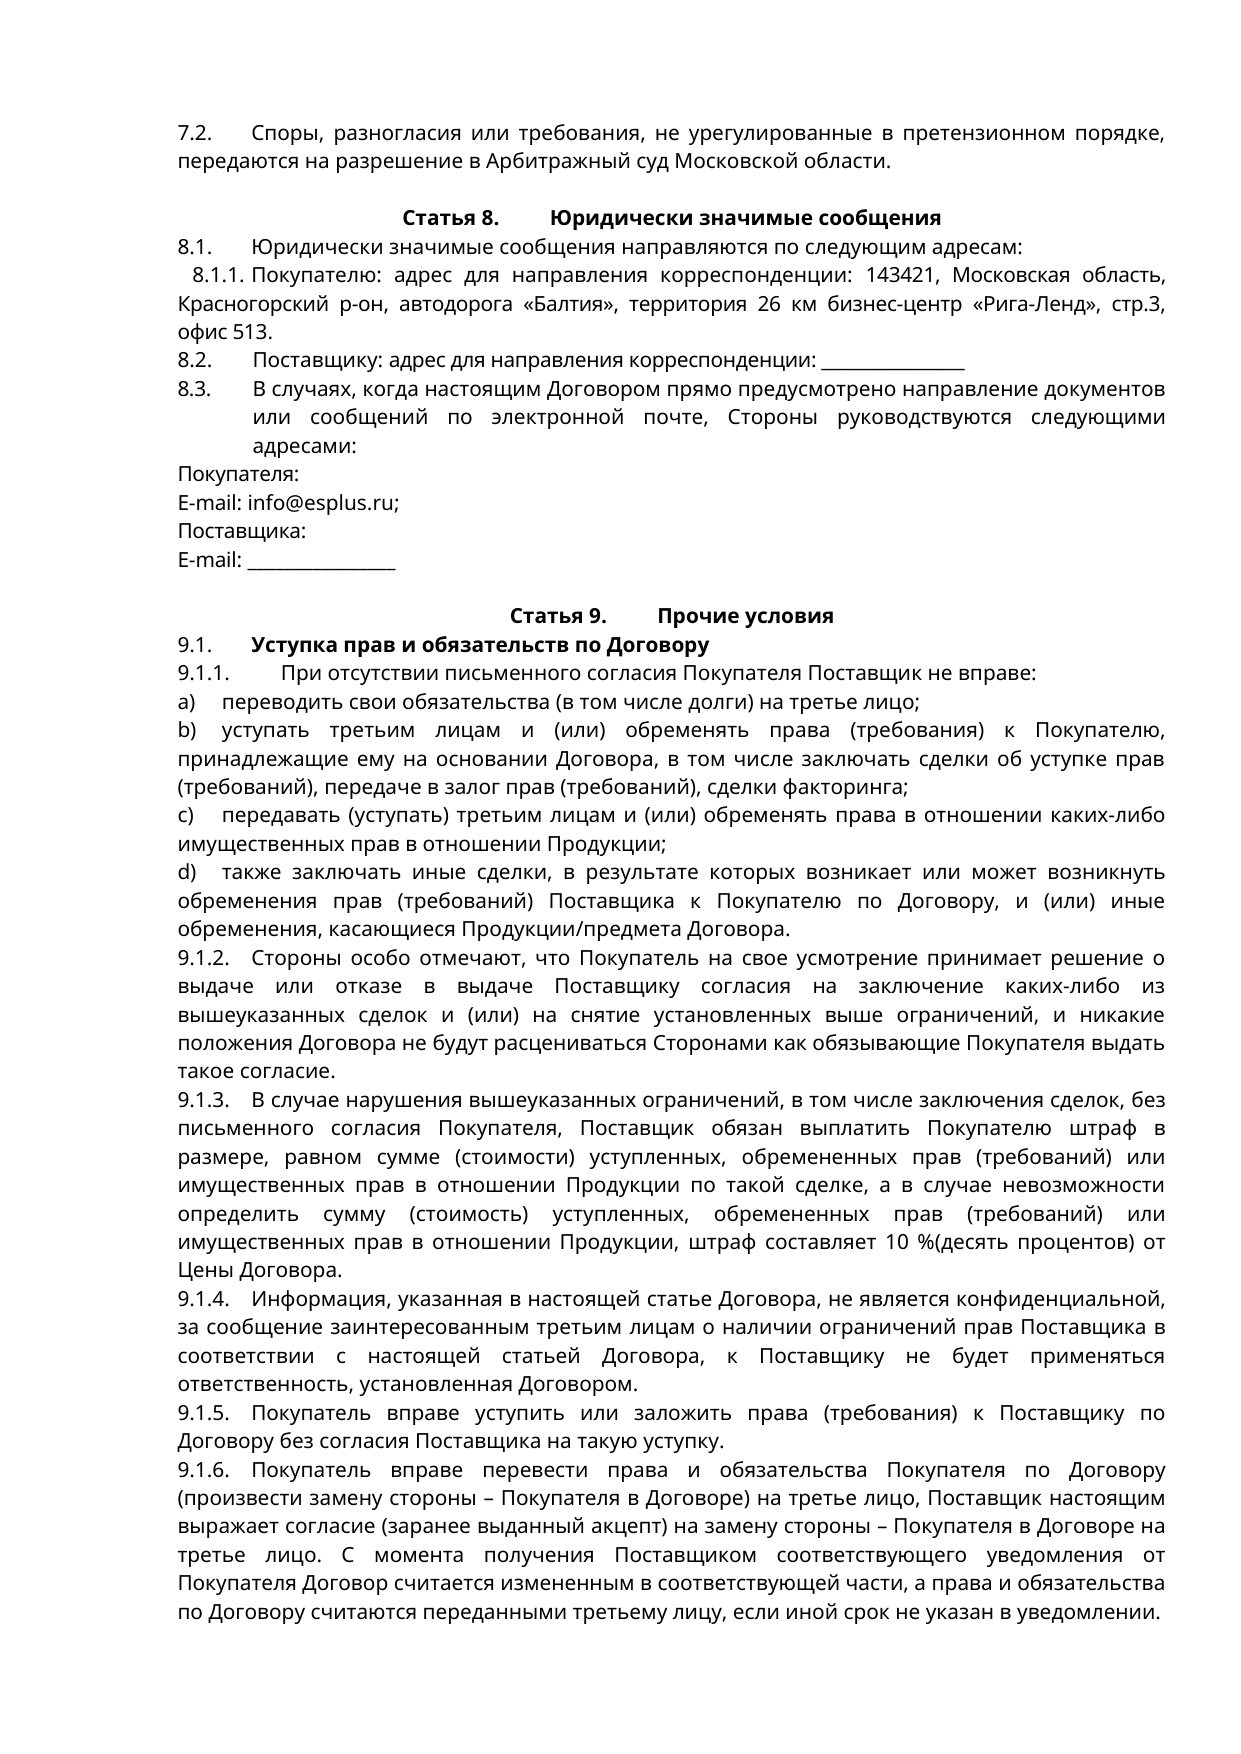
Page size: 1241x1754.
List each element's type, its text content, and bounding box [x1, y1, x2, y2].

list E-mail: ________________ [177, 545, 1167, 573]
list В случае нарушения вышеуказанных ограничений, в том числе заключения сделок, без письменного согласия Покупателя, Поставщик обязан выплатить Покупателю штраф в размере, равном сумме (стоимости) уступленных, обремененных прав (требований) или имущественных прав в отношении Продукции по такой сделке, а в случае невозможности определить сумму (стоимость) уступленных, обремененных прав (требований) или имущественных прав в отношении Продукции, штраф составляет 10 %(десять процентов) от Цены Договора. [177, 1085, 1167, 1284]
list Поставщика: [177, 516, 1167, 545]
list При отсутствии письменного согласия Покупателя Поставщик не вправе: [177, 658, 1167, 687]
list Споры, разногласия или требования, не урегулированные в претензионном порядке, передаются на разрешение в Арбитражный суд Московской области. [177, 118, 1167, 175]
list Юридически значимые сообщения направляются по следующим адресам: [177, 232, 1167, 260]
list также заключать иные сделки, в результате которых возникает или может возникнуть обременения прав (требований) Поставщика к Покупателю по Договору, и (или) иные обременения, касающиеся Продукции/предмета Договора. [177, 857, 1167, 943]
list Юридически значимые сообщения [177, 203, 1167, 232]
text Покупателя: [177, 459, 1167, 488]
list Покупателю: адрес для направления корреспонденции: 143421, Московская область, Красногорский р-он, автодорога «Балтия», территория 26 км бизнес-центр «Рига-Ленд», стр.3, офис 513. [177, 260, 1167, 346]
list переводить свои обязательства (в том числе долги) на третье лицо; [177, 687, 1167, 715]
list Покупатель вправе уступить или заложить права (требования) к Поставщику по Договору без согласия Поставщика на такую уступку. [177, 1398, 1167, 1455]
list Покупатель вправе перевести права и обязательства Покупателя по Договору (произвести замену стороны – Покупателя в Договоре) на третье лицо, Поставщик настоящим выражает согласие (заранее выданный акцепт) на замену стороны – Покупателя в Договоре на третье лицо. С момента получения Поставщиком соответствующего уведомления от Покупателя Договор считается измененным в соответствующей части, а права и обязательства по Договору считаются переданными третьему лицу, если иной срок не указан в уведомлении. [177, 1455, 1167, 1625]
list Прочие условия [177, 602, 1167, 630]
list E-mail: info@esplus.ru; [177, 488, 1167, 516]
list Поставщику: адрес для направления корреспонденции: ________________ [177, 346, 1167, 374]
list уступать третьим лицам и (или) обременять права (требования) к Покупателю, принадлежащие ему на основании Договора, в том числе заключать сделки об уступке прав (требований), передаче в залог прав (требований), сделки факторинга; [177, 715, 1167, 801]
list Информация, указанная в настоящей статье Договора, не является конфиденциальной, за сообщение заинтересованным третьим лицам о наличии ограничений прав Поставщика в соответствии с настоящей статьей Договора, к Поставщику не будет применяться ответственность, установленная Договором. [177, 1284, 1167, 1398]
list Уступка прав и обязательств по Договору [177, 630, 1167, 658]
list передавать (уступать) третьим лицам и (или) обременять права в отношении каких-либо имущественных прав в отношении Продукции; [177, 801, 1167, 857]
list Стороны особо отмечают, что Покупатель на свое усмотрение принимает решение о выдаче или отказе в выдаче Поставщику согласия на заключение каких-либо из вышеуказанных сделок и (или) на снятие установленных выше ограничений, и никакие положения Договора не будут расцениваться Сторонами как обязывающие Покупателя выдать такое согласие. [177, 943, 1167, 1085]
list В случаях, когда настоящим Договором прямо предусмотрено направление документов или сообщений по электронной почте, Стороны руководствуются следующими адресами: [177, 374, 1167, 459]
